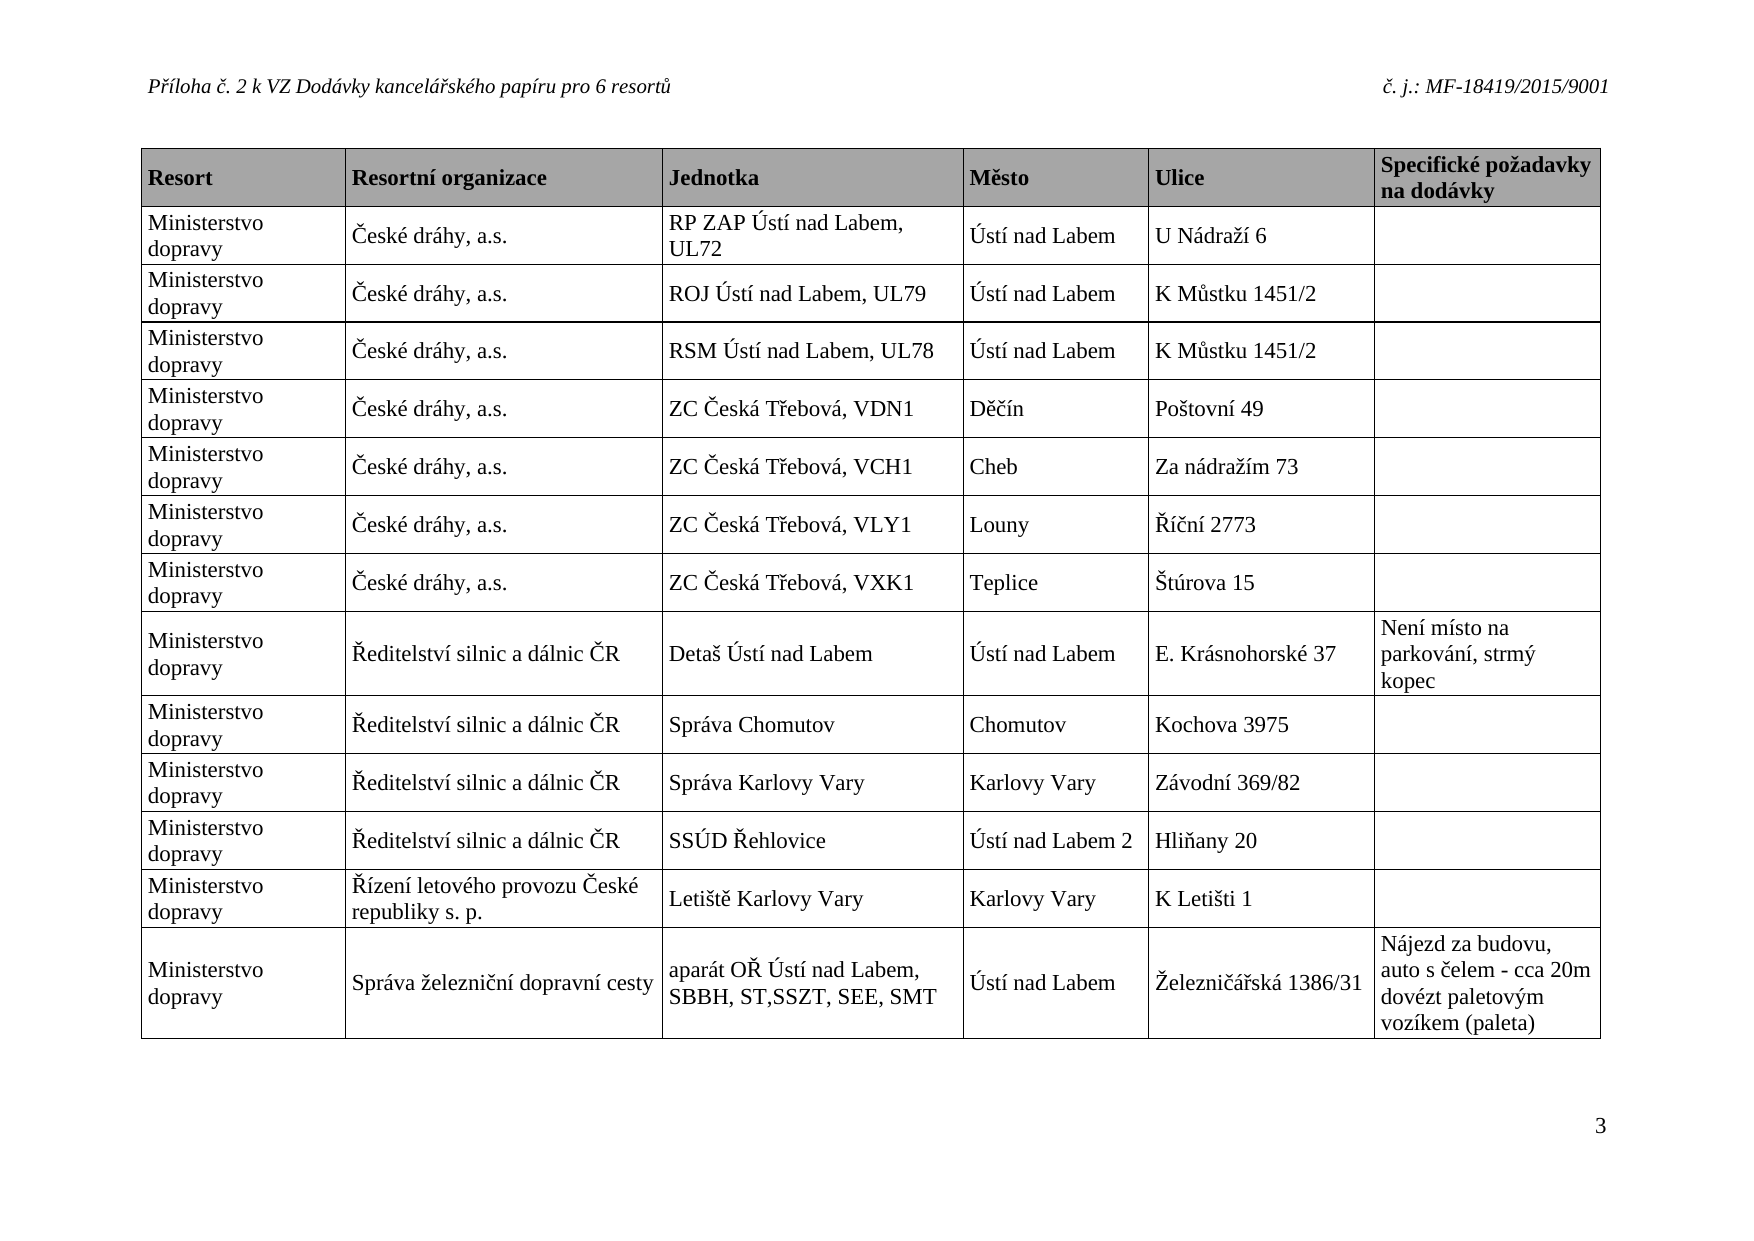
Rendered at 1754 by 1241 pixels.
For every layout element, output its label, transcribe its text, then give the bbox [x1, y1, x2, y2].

table_cell [1375, 496, 1600, 553]
table_cell [1375, 870, 1600, 927]
table_cell Železničářská 1386/31 [1149, 928, 1374, 1037]
table_cell ROJ Ústí nad Labem, UL79 [663, 265, 963, 321]
table_cell Za nádražím 73 [1149, 438, 1374, 495]
table_cell U Nádraží 6 [1149, 207, 1374, 263]
table_cell České dráhy, a.s. [346, 496, 662, 553]
table_header Resort [142, 149, 345, 206]
table_cell České dráhy, a.s. [346, 323, 662, 379]
table_cell Závodní 369/82 [1149, 754, 1374, 811]
table_cell Teplice [964, 554, 1148, 611]
table_cell ZC Česká Třebová, VDN1 [663, 380, 963, 437]
table_cell Ředitelství silnic a dálnic ČR [346, 696, 662, 753]
table_cell aparát OŘ Ústí nad Labem, SBBH, ST,SSZT, SEE, SMT [663, 928, 963, 1037]
table_cell Ředitelství silnic a dálnic ČR [346, 812, 662, 869]
table_cell Chomutov [964, 696, 1148, 753]
table_cell České dráhy, a.s. [346, 438, 662, 495]
table_cell Ústí nad Labem [964, 207, 1148, 263]
table_cell RSM Ústí nad Labem, UL78 [663, 323, 963, 379]
table_cell SSÚD Řehlovice [663, 812, 963, 869]
table_cell Ministerstvo dopravy [142, 554, 345, 611]
table_cell Louny [964, 496, 1148, 553]
table_cell Detaš Ústí nad Labem [663, 612, 963, 695]
table_cell [1375, 207, 1600, 263]
table_header Město [964, 149, 1148, 206]
table_cell RP ZAP Ústí nad Labem, UL72 [663, 207, 963, 263]
table_cell Ministerstvo dopravy [142, 928, 345, 1037]
table_cell Karlovy Vary [964, 870, 1148, 927]
table_cell Ředitelství silnic a dálnic ČR [346, 754, 662, 811]
table_cell Letiště Karlovy Vary [663, 870, 963, 927]
table_cell Ministerstvo dopravy [142, 870, 345, 927]
table_cell Ústí nad Labem [964, 265, 1148, 321]
table_cell K Letišti 1 [1149, 870, 1374, 927]
table_cell [1375, 696, 1600, 753]
table_cell E. Krásnohorské 37 [1149, 612, 1374, 695]
table_cell Nájezd za budovu, auto s čelem - cca 20m dovézt paletovým vozíkem (paleta) [1375, 928, 1600, 1037]
table_cell Řízení letového provozu České republiky s. p. [346, 870, 662, 927]
table_cell Ministerstvo dopravy [142, 207, 345, 263]
table_cell Ústí nad Labem 2 [964, 812, 1148, 869]
table_cell Poštovní 49 [1149, 380, 1374, 437]
table_cell [1375, 812, 1600, 869]
table_cell [1375, 265, 1600, 321]
table_cell Ústí nad Labem [964, 323, 1148, 379]
table_cell Správa Karlovy Vary [663, 754, 963, 811]
table_cell K Můstku 1451/2 [1149, 265, 1374, 321]
table_header Specifické požadavky na dodávky [1375, 149, 1600, 206]
table_cell ZC Česká Třebová, VCH1 [663, 438, 963, 495]
table_cell Správa železniční dopravní cesty [346, 928, 662, 1037]
table_cell Není místo na parkování, strmý kopec [1375, 612, 1600, 695]
table_cell Ministerstvo dopravy [142, 265, 345, 321]
table_cell Karlovy Vary [964, 754, 1148, 811]
table_cell Cheb [964, 438, 1148, 495]
table_cell [1375, 323, 1600, 379]
table_cell Hliňany 20 [1149, 812, 1374, 869]
table_cell [1375, 380, 1600, 437]
table_cell [1375, 438, 1600, 495]
table_cell Ministerstvo dopravy [142, 323, 345, 379]
table_cell Ministerstvo dopravy [142, 612, 345, 695]
table_cell Ředitelství silnic a dálnic ČR [346, 612, 662, 695]
table_cell Děčín [964, 380, 1148, 437]
table_cell Ministerstvo dopravy [142, 496, 345, 553]
table_cell České dráhy, a.s. [346, 380, 662, 437]
table_cell Ústí nad Labem [964, 928, 1148, 1037]
table_cell Ministerstvo dopravy [142, 754, 345, 811]
table_cell ZC Česká Třebová, VLY1 [663, 496, 963, 553]
table_cell [1375, 554, 1600, 611]
table_cell Ústí nad Labem [964, 612, 1148, 695]
table_cell Říční 2773 [1149, 496, 1374, 553]
table_cell České dráhy, a.s. [346, 207, 662, 263]
table_header Jednotka [663, 149, 963, 206]
table_cell Správa Chomutov [663, 696, 963, 753]
table_cell Ministerstvo dopravy [142, 696, 345, 753]
table_cell Ministerstvo dopravy [142, 812, 345, 869]
table_cell ZC Česká Třebová, VXK1 [663, 554, 963, 611]
table_cell Ministerstvo dopravy [142, 380, 345, 437]
table_header Ulice [1149, 149, 1374, 206]
table_cell Štúrova 15 [1149, 554, 1374, 611]
table_cell České dráhy, a.s. [346, 265, 662, 321]
table_cell K Můstku 1451/2 [1149, 323, 1374, 379]
table_cell Kochova 3975 [1149, 696, 1374, 753]
table_header Resortní organizace [346, 149, 662, 206]
table_cell Ministerstvo dopravy [142, 438, 345, 495]
table_cell České dráhy, a.s. [346, 554, 662, 611]
table_cell [1375, 754, 1600, 811]
